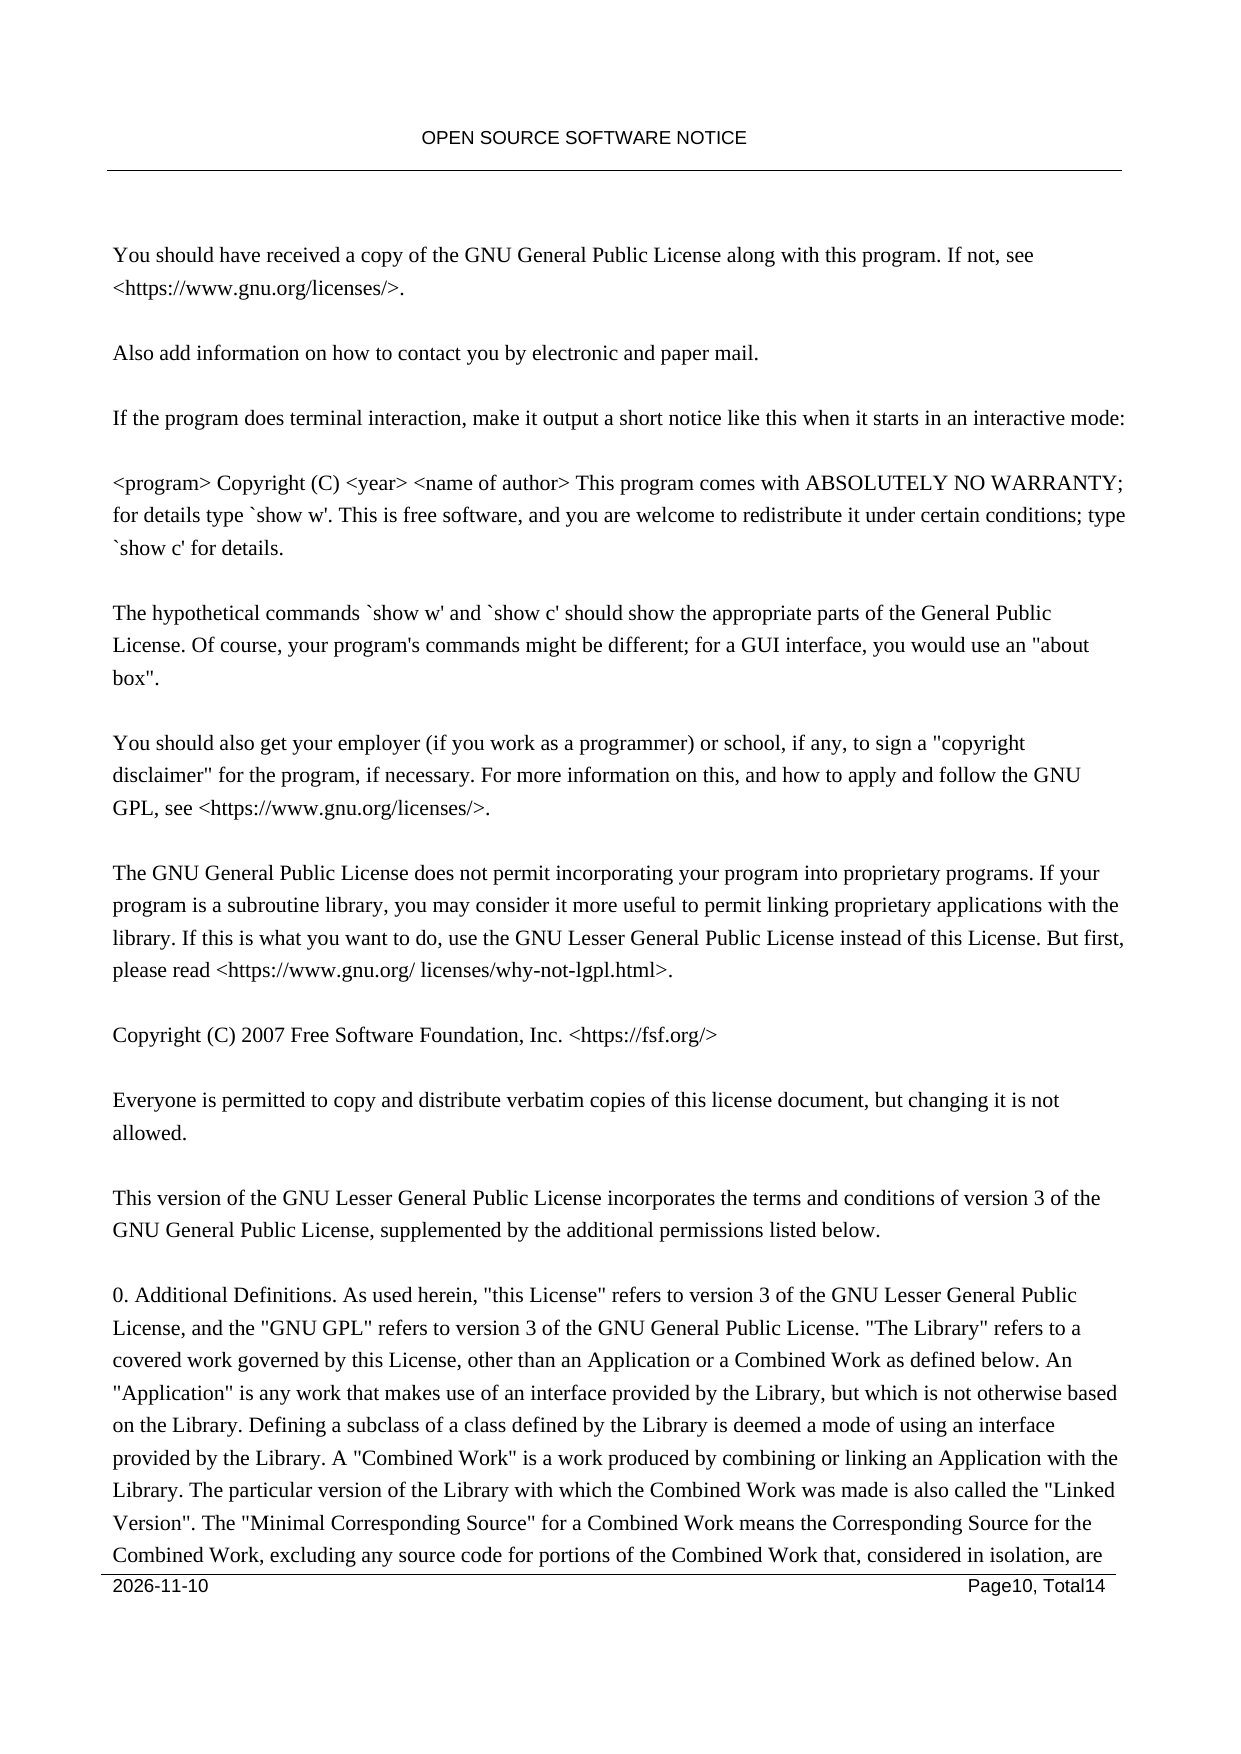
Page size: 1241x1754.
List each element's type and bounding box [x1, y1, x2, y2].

text [112, 206, 1128, 1571]
